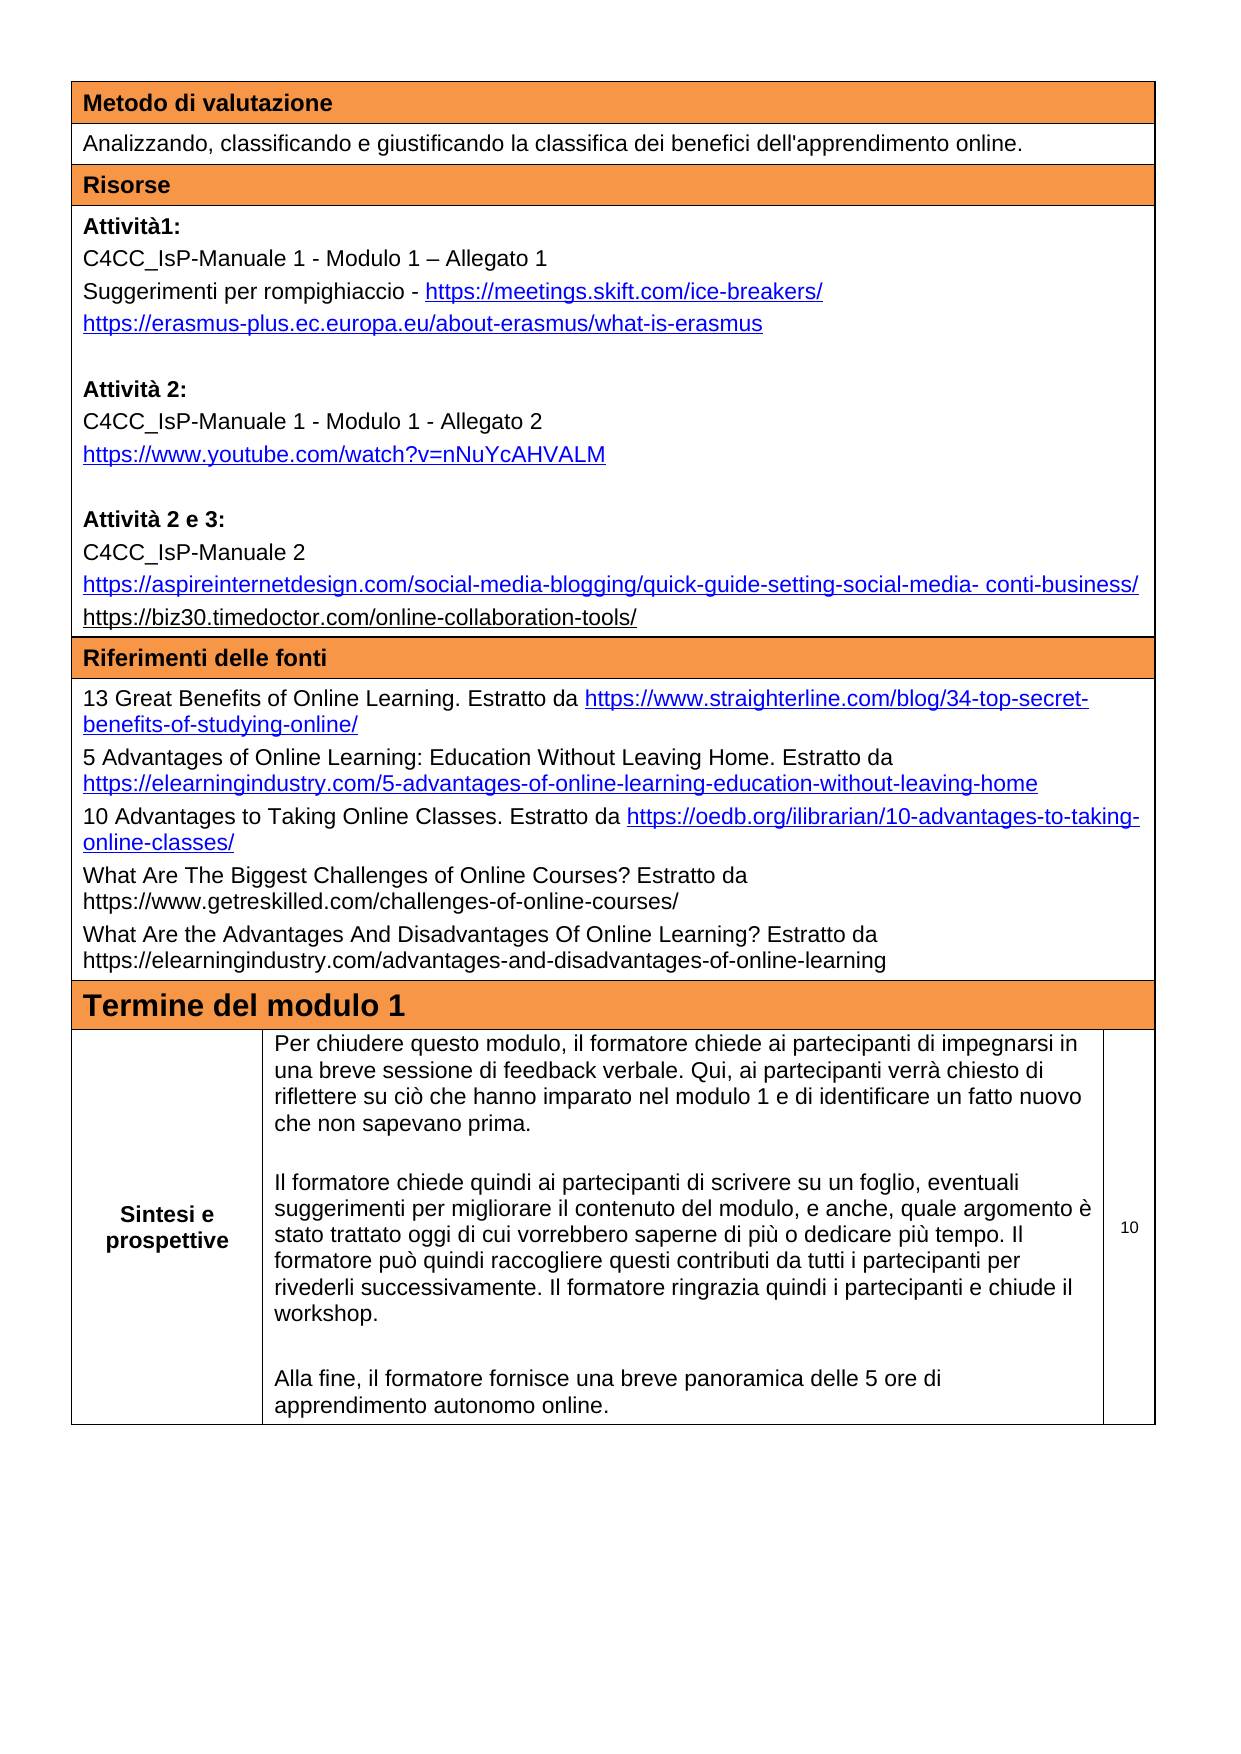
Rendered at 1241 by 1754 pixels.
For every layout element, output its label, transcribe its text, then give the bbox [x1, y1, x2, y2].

table_cell Riferimenti delle fonti [72, 638, 1154, 678]
table_cell Attività1: C4CC_IsP-Manuale 1 - Modulo 1 – Allegato 1 Suggerimenti per rompighiaccio - https://meetings.skift.com/ice-breakers/ https://erasmus-plus.ec.europa.eu/about-erasmus/what-is-erasmus Attività 2: C4CC_IsP-Manuale 1 - Modulo 1 - Allegato 2 https://www.youtube.com/watch?v=nNuYcAHVALM Attività 2 e 3: C4CC_IsP-Manuale 2 https://aspireinternetdesign.com/social-media-blogging/quick-guide-setting-social-media- conti-business/ https://biz30.timedoctor.com/online-collaboration-tools/ [72, 206, 1154, 636]
table_cell Per chiudere questo modulo, il formatore chiede ai partecipanti di impegnarsi in una breve sessione di feedback verbale. Qui, ai partecipanti verrà chiesto di riflettere su ciò che hanno imparato nel modulo 1 e di identificare un fatto nuovo che non sapevano prima. Il formatore chiede quindi ai partecipanti di scrivere su un foglio, eventuali suggerimenti per migliorare il contenuto del modulo, e anche, quale argomento è stato trattato oggi di cui vorrebbero saperne di più o dedicare più tempo. Il formatore può quindi raccogliere questi contributi da tutti i partecipanti per rivederli successivamente. Il formatore ringrazia quindi i partecipanti e chiude il workshop. Alla fine, il formatore fornisce una breve panoramica delle 5 ore di apprendimento autonomo online. [263, 1030, 1103, 1424]
table_cell Sintesi e prospettive [72, 1030, 262, 1424]
table_cell Risorse [72, 165, 1154, 205]
table_cell 13 Great Benefits of Online Learning. Estratto da https://www.straighterline.com/blog/34-top-secret-benefits-of-studying-online/ 5 Advantages of Online Learning: Education Without Leaving Home. Estratto da https://elearningindustry.com/5-advantages-of-online-learning-education-without-leaving-home 10 Advantages to Taking Online Classes. Estratto da https://oedb.org/ilibrarian/10-advantages-to-taking-online-classes/ What Are The Biggest Challenges of Online Courses? Estratto da https://www.getreskilled.com/challenges-of-online-courses/ What Are the Advantages And Disadvantages Of Online Learning? Estratto da https://elearningindustry.com/advantages-and-disadvantages-of-online-learning [72, 679, 1154, 980]
table_cell 10 [1104, 1030, 1154, 1424]
table_cell Termine del modulo 1 [72, 981, 1154, 1029]
table_cell Metodo di valutazione [72, 82, 1154, 123]
table_cell Analizzando, classificando e giustificando la classifica dei benefici dell'apprendimento online. [72, 124, 1154, 164]
